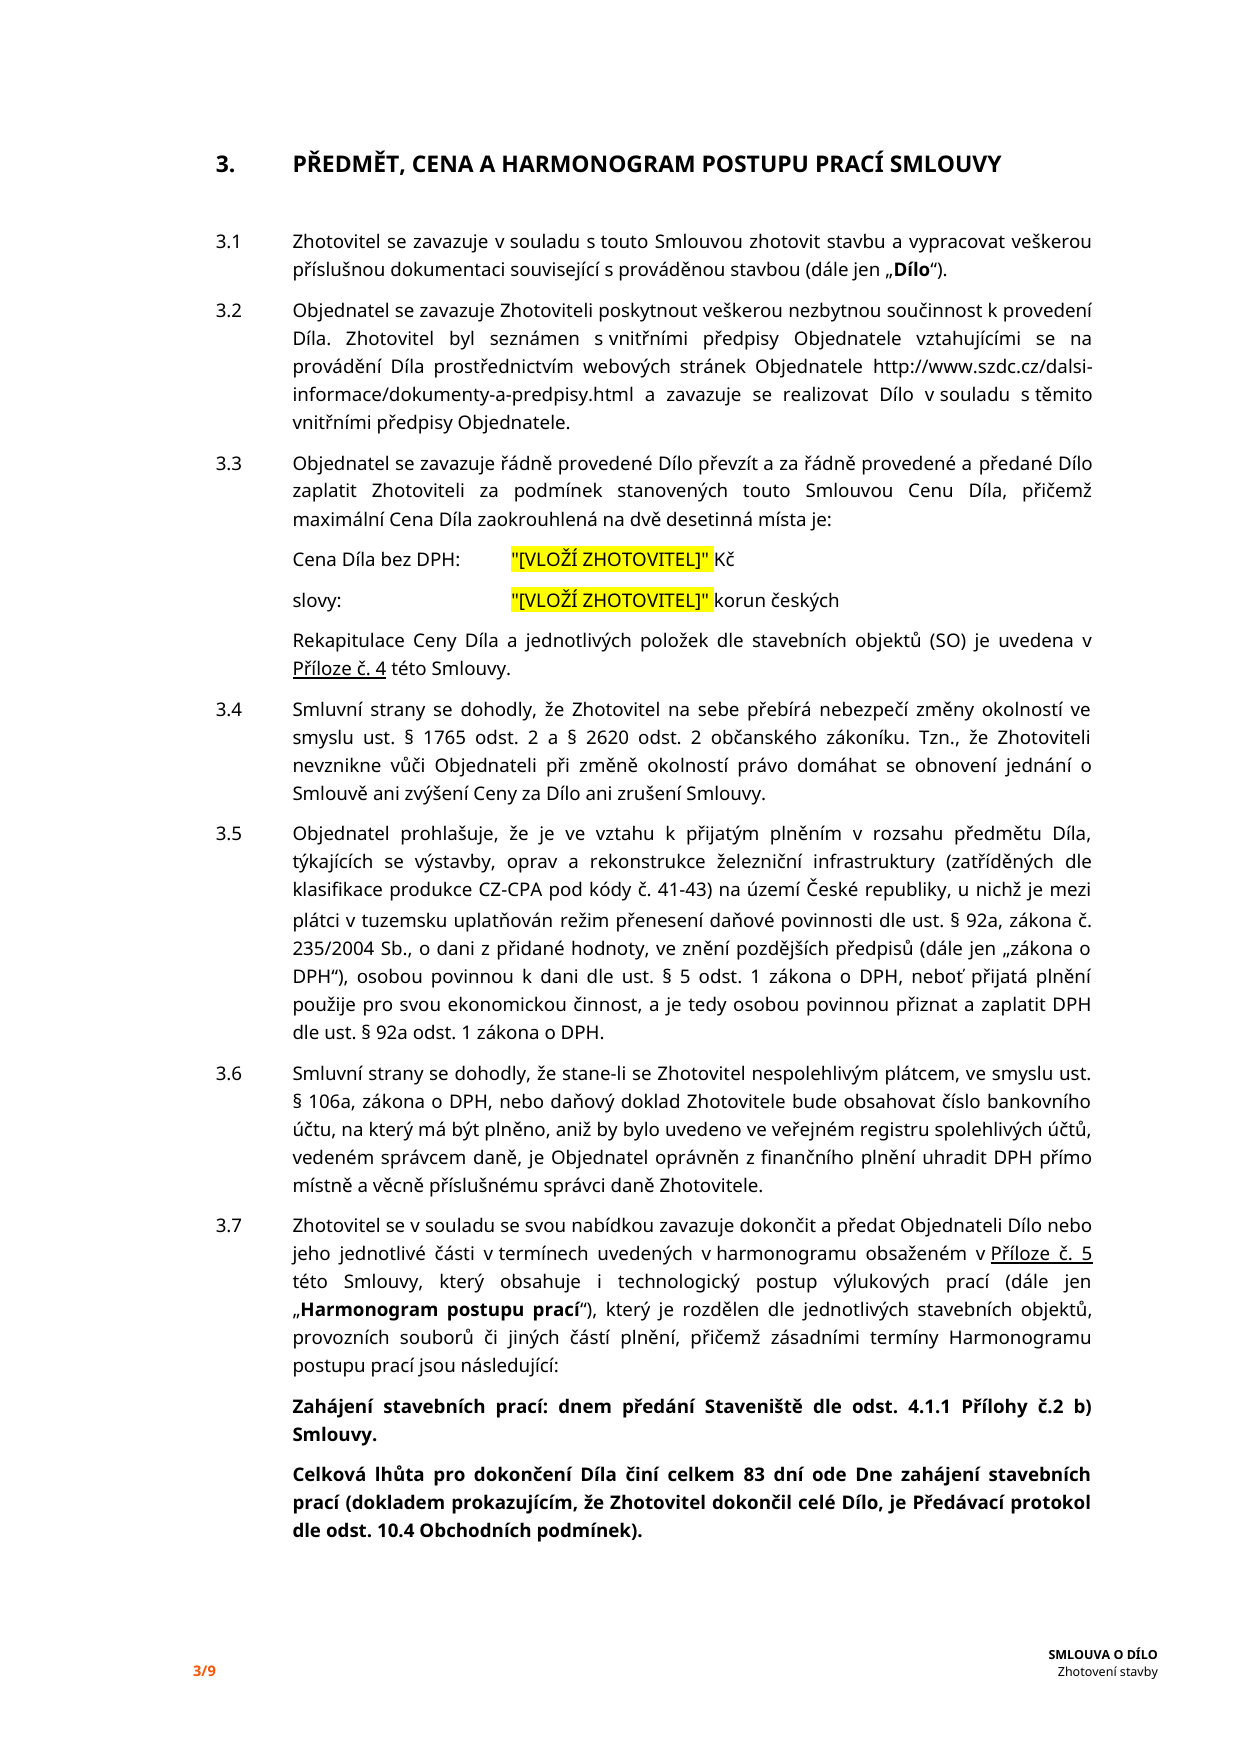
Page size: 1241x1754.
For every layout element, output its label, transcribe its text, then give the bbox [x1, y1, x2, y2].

text Cena Díla bez DPH: Kč [292, 546, 511, 572]
text Objednatel se zavazuje řádně provedené Dílo převzít a za řádně provedené a předané Dílo zaplatit Zhotoviteli za podmínek stanovených touto Smlouvou Cenu Díla, přičemž maximální Cena Díla zaokrouhlená na dvě desetinná místa je: [216, 450, 1093, 531]
text slovy: korun českých [292, 587, 511, 612]
text Objednatel se zavazuje Zhotoviteli poskytnout veškerou nezbytnou součinnost k provedení Díla. Zhotovitel byl seznámen s vnitřními předpisy Objednatele vztahujícími se na provádění Díla prostřednictvím webových stránek Objednatele http://www.szdc.cz/dalsi-informace/dokumenty-a-predpisy.html a zavazuje se realizovat Dílo v souladu s těmito vnitřními předpisy Objednatele. [216, 297, 1093, 435]
text Celková lhůta pro dokončení Díla činí celkem 83 dní ode Dne zahájení stavebních prací (dokladem prokazujícím, že Zhotovitel dokončil celé Dílo, je Předávací protokol dle odst. 10.4 Obchodních podmínek). [292, 1462, 1093, 1543]
text slovy: korun českých [714, 587, 1093, 612]
text Smluvní strany se dohodly, že Zhotovitel na sebe přebírá nebezpečí změny okolností ve smyslu ust. § 1765 odst. 2 a § 2620 odst. 2 občanského zákoníku. Tzn., že Zhotoviteli nevznikne vůči Objednateli při změně okolností právo domáhat se obnovení jednání o Smlouvě ani zvýšení Ceny za Dílo ani zrušení Smlouvy. [216, 696, 1093, 806]
text Smluvní strany se dohodly, že stane-li se Zhotovitel nespolehlivým plátcem, ve smyslu ust. § 106a, zákona o DPH, nebo daňový doklad Zhotovitele bude obsahovat číslo bankovního účtu, na který má být plněno, aniž by bylo uvedeno ve veřejném registru spolehlivých účtů, vedeném správcem daně, je Objednatel oprávněn z finančního plnění uhradit DPH přímo místně a věcně příslušnému správci daně Zhotovitele. [216, 1060, 1093, 1197]
text PŘEDMĚT, CENA A HARMONOGRAM POSTUPU PRACÍ SMLOUVY [216, 147, 1093, 179]
text Zhotovitel se zavazuje v souladu s touto Smlouvou zhotovit stavbu a vypracovat veškerou příslušnou dokumentaci související s prováděnou stavbou (dále jen „Dílo“). [216, 229, 1093, 282]
text Cena Díla bez DPH: Kč [714, 546, 1093, 572]
text Zhotovitel se v souladu se svou nabídkou zavazuje dokončit a předat Objednateli Dílo nebo jeho jednotlivé části v termínech uvedených v harmonogramu obsaženém v Příloze č. 5 této Smlouvy, který obsahuje i technologický postup výlukových prací (dále jen „Harmonogram postupu prací“), který je rozdělen dle jednotlivých stavebních objektů, provozních souborů či jiných částí plnění, přičemž zásadními termíny Harmonogramu postupu prací jsou následující: [216, 1212, 1093, 1378]
text Rekapitulace Ceny Díla a jednotlivých položek dle stavebních objektů (SO) je uvedena v Příloze č. 4 této Smlouvy. [292, 627, 1093, 681]
text Zahájení stavebních prací: dnem předání Staveniště dle odst. 4.1.1 Přílohy č.2 b) Smlouvy. [292, 1393, 1093, 1447]
text Objednatel prohlašuje, že je ve vztahu k přijatým plněním v rozsahu předmětu Díla, týkajících se výstavby, oprav a rekonstrukce železniční infrastruktury (zatříděných dle klasifikace produkce CZ-CPA pod kódy č. 41-43) na území České republiky, u nichž je mezi plátci v tuzemsku uplatňován režim přenesení daňové povinnosti dle ust. § 92a, zákona č. 235/2004 Sb., o dani z přidané hodnoty, ve znění pozdějších předpisů (dále jen „zákona o DPH“), osobou povinnou k dani dle ust. § 5 odst. 1 zákona o DPH, neboť přijatá plnění použije pro svou ekonomickou činnost, a je tedy osobou povinnou přiznat a zaplatit DPH dle ust. § 92a odst. 1 zákona o DPH. [216, 821, 1093, 1045]
